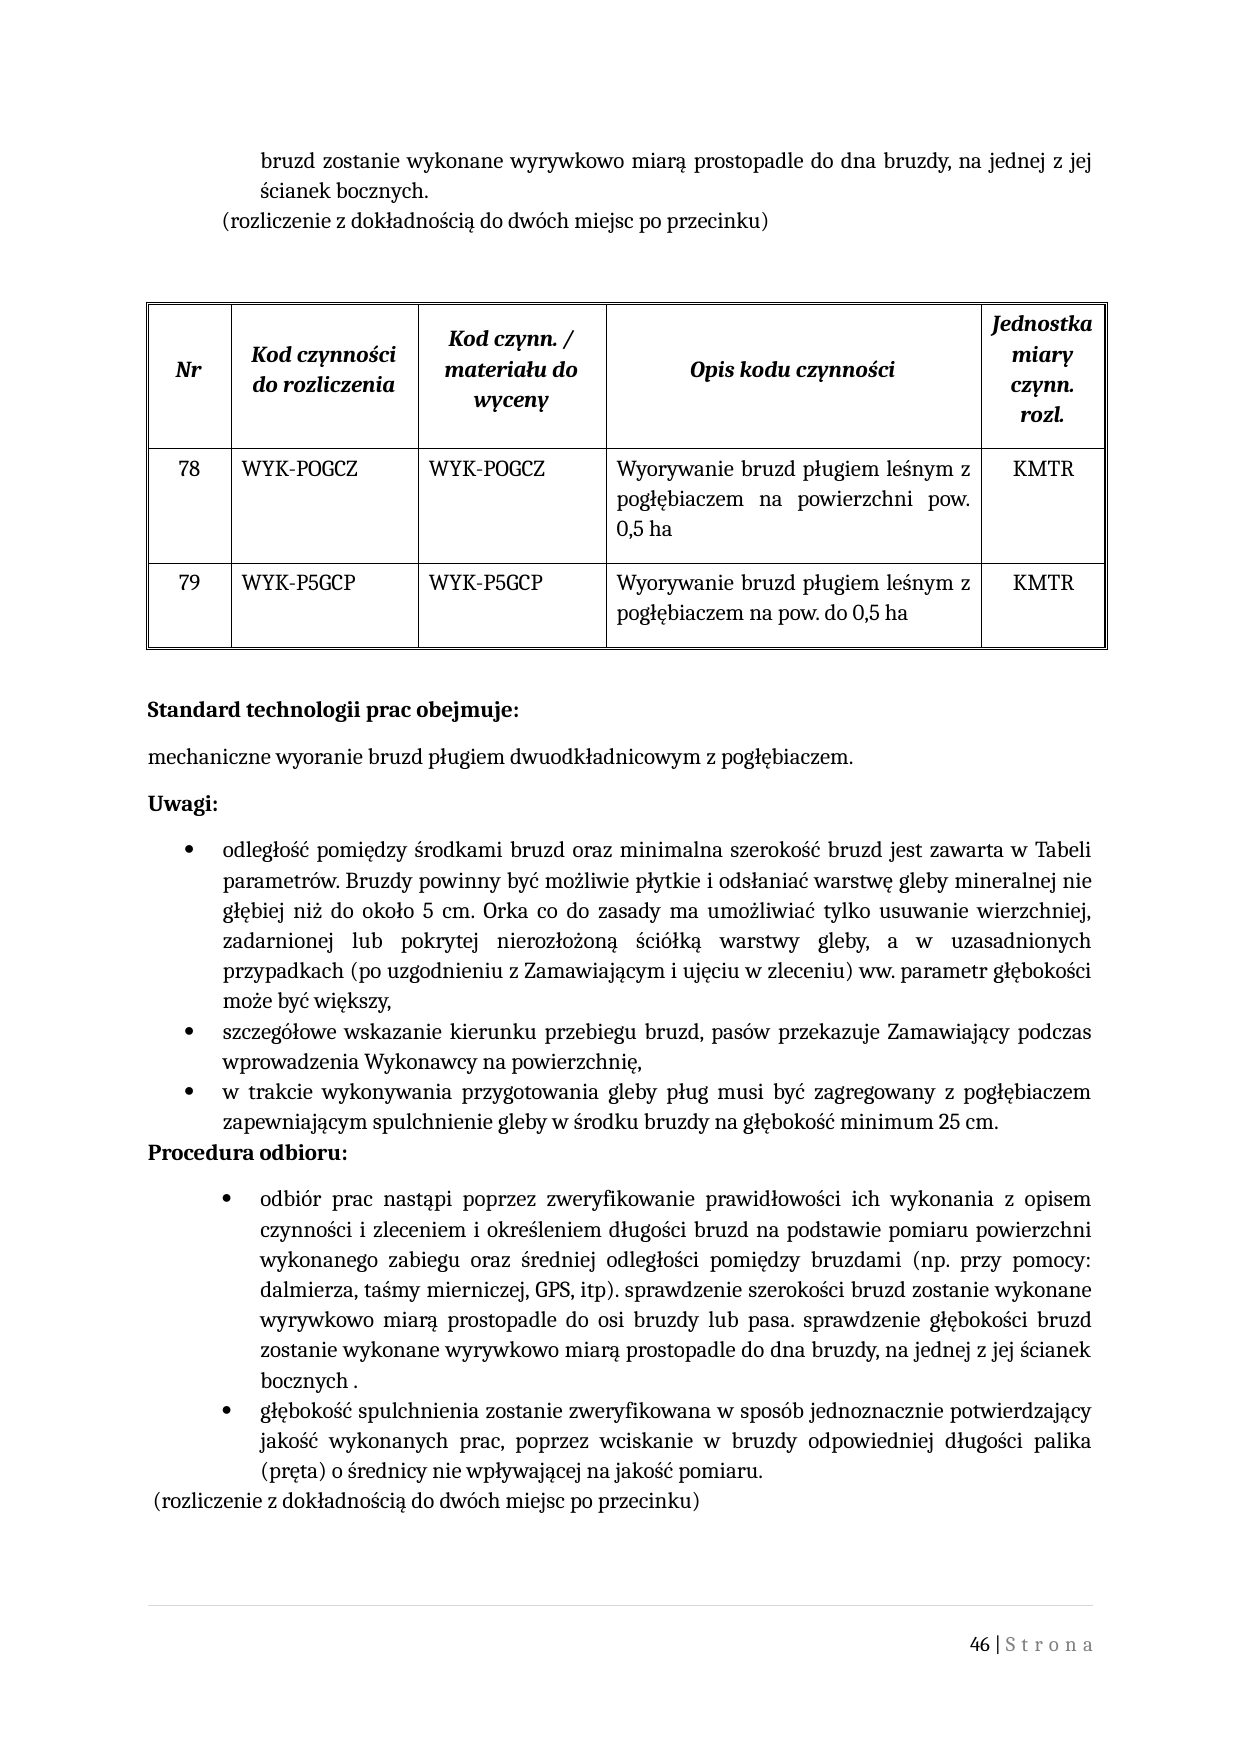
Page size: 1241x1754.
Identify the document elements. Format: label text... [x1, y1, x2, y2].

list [223, 148, 1093, 204]
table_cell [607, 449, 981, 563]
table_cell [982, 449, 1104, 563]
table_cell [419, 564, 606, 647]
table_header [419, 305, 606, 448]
text (rozliczenie z dokładnością do dwóch miejsc po przecinku) [148, 208, 1093, 234]
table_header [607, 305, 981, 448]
list w trakcie wykonywania przygotowania gleby pług musi być zagregowany z pogłębiaczem zapewniającym spulchnienie gleby w środku bruzdy na głębokość minimum 25 cm. [185, 1079, 1093, 1136]
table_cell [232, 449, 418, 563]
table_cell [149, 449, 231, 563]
list szczegółowe wskazanie kierunku przebiegu bruzd, pasów przekazuje Zamawiający podczas wprowadzenia Wykonawcy na powierzchnię, [185, 1018, 1093, 1075]
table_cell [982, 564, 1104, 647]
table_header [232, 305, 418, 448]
text Standard technologii prac obejmuje: [148, 697, 1093, 723]
list odległość pomiędzy środkami bruzd oraz minimalna szerokość bruzd jest zawarta w Tabeli parametrów. Bruzdy powinny być możliwie płytkie i odsłaniać warstwę gleby mineralnej nie głębiej niż do około 5 cm. Orka co do zasady ma umożliwiać tylko usuwanie wierzchniej, zadarnionej lub pokrytej nierozłożoną ściółką warstwy gleby, a w uzasadnionych przypadkach (po uzgodnieniu z Zamawiającym i ujęciu w zleceniu) ww. parametr głębokości może być większy, [185, 837, 1093, 1015]
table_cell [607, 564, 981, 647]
text Uwagi: [148, 790, 1093, 817]
list głębokość spulchnienia zostanie zweryfikowana w sposób jednoznacznie potwierdzający jakość wykonanych prac, poprzez wciskanie w bruzdy odpowiedniej długości palika (pręta) o średnicy nie wpływającej na jakość pomiaru. [223, 1398, 1093, 1484]
list odbiór prac nastąpi poprzez zweryfikowanie prawidłowości ich wykonania z opisem czynności i zleceniem i określeniem długości bruzd na podstawie pomiaru powierzchni wykonanego zabiegu oraz średniej odległości pomiędzy bruzdami (np. przy pomocy: dalmierza, taśmy mierniczej, GPS, itp). sprawdzenie szerokości bruzd zostanie wykonane wyrywkowo miarą prostopadle do osi bruzdy lub pasa. sprawdzenie głębokości bruzd zostanie wykonane wyrywkowo miarą prostopadle do dna bruzdy, na jednej z jej ścianek bocznych . [223, 1186, 1093, 1394]
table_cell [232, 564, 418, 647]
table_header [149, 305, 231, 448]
text mechaniczne wyoranie bruzd pługiem dwuodkładnicowym z pogłębiaczem. [148, 743, 1093, 770]
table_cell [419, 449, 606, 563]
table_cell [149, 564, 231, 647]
text (rozliczenie z dokładnością do dwóch miejsc po przecinku) [148, 1488, 1093, 1515]
text Procedura odbioru: [148, 1139, 1093, 1166]
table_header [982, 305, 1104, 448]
